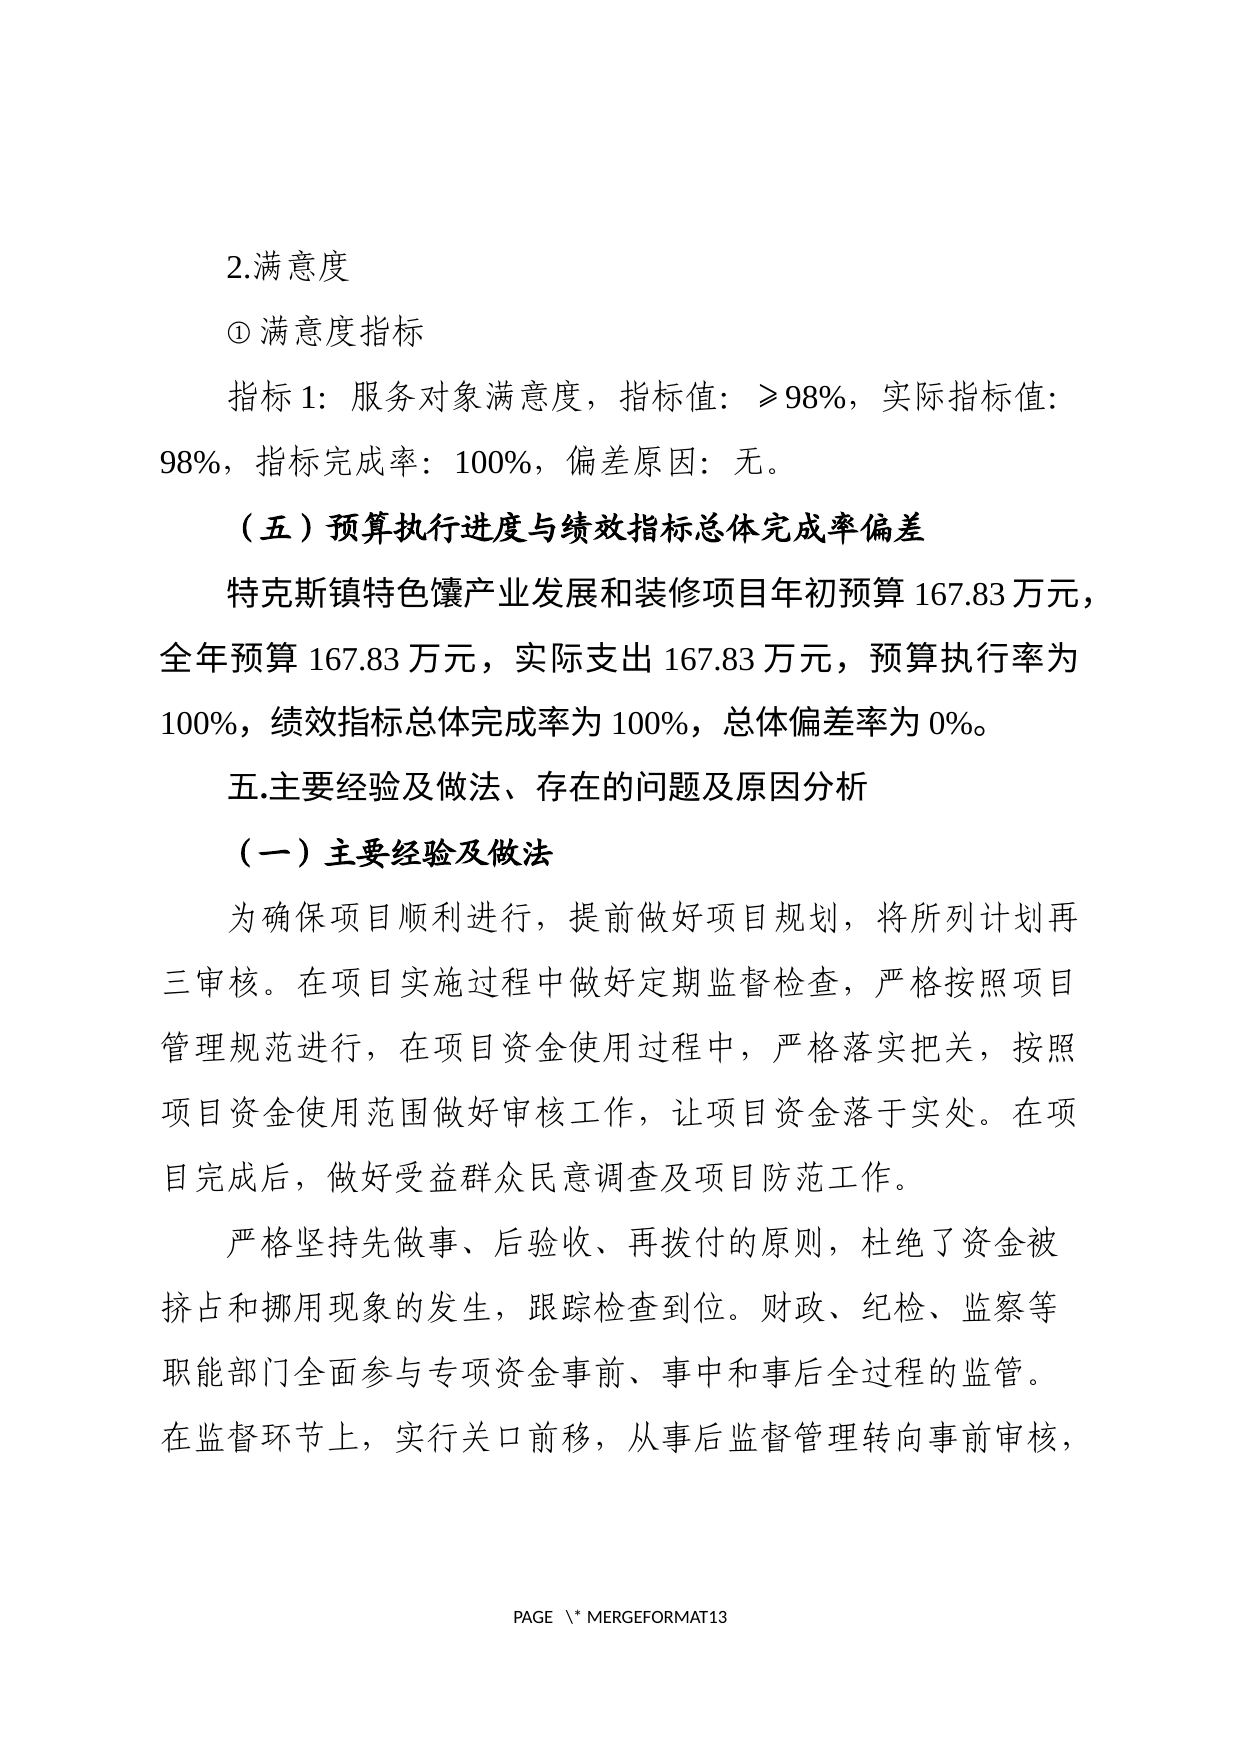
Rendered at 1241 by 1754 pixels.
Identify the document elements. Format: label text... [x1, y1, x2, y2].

text 五.主要经验及做法、存在的问题及原因分析 [159, 753, 1081, 818]
text 2.满意度 [159, 233, 1081, 298]
text 指标1：服务对象满意度，指标值：≥98%，实际指标值：98%，指标完成率：100%，偏差原因：无。 [159, 363, 1081, 493]
text （一）主要经验及做法 [159, 818, 1081, 883]
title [159, 1208, 1081, 1468]
text 特克斯镇特色馕产业发展和装修项目年初预算167.83万元，全年预算167.83万元，实际支出167.83万元，预算执行率为100%，绩效指标总体完成率为100%，总体偏差率为0%。 [159, 558, 1081, 753]
text （五）预算执行进度与绩效指标总体完成率偏差 [159, 493, 1081, 558]
text 为确保项目顺利进行，提前做好项目规划，将所列计划再三审核。在项目实施过程中做好定期监督检查，严格按照项目管理规范进行，在项目资金使用过程中，严格落实把关，按照项目资金使用范围做好审核工作，让项目资金落于实处。在项目完成后，做好受益群众民意调查及项目防范工作。 [159, 883, 1081, 1208]
text ①满意度指标 [159, 298, 1081, 363]
